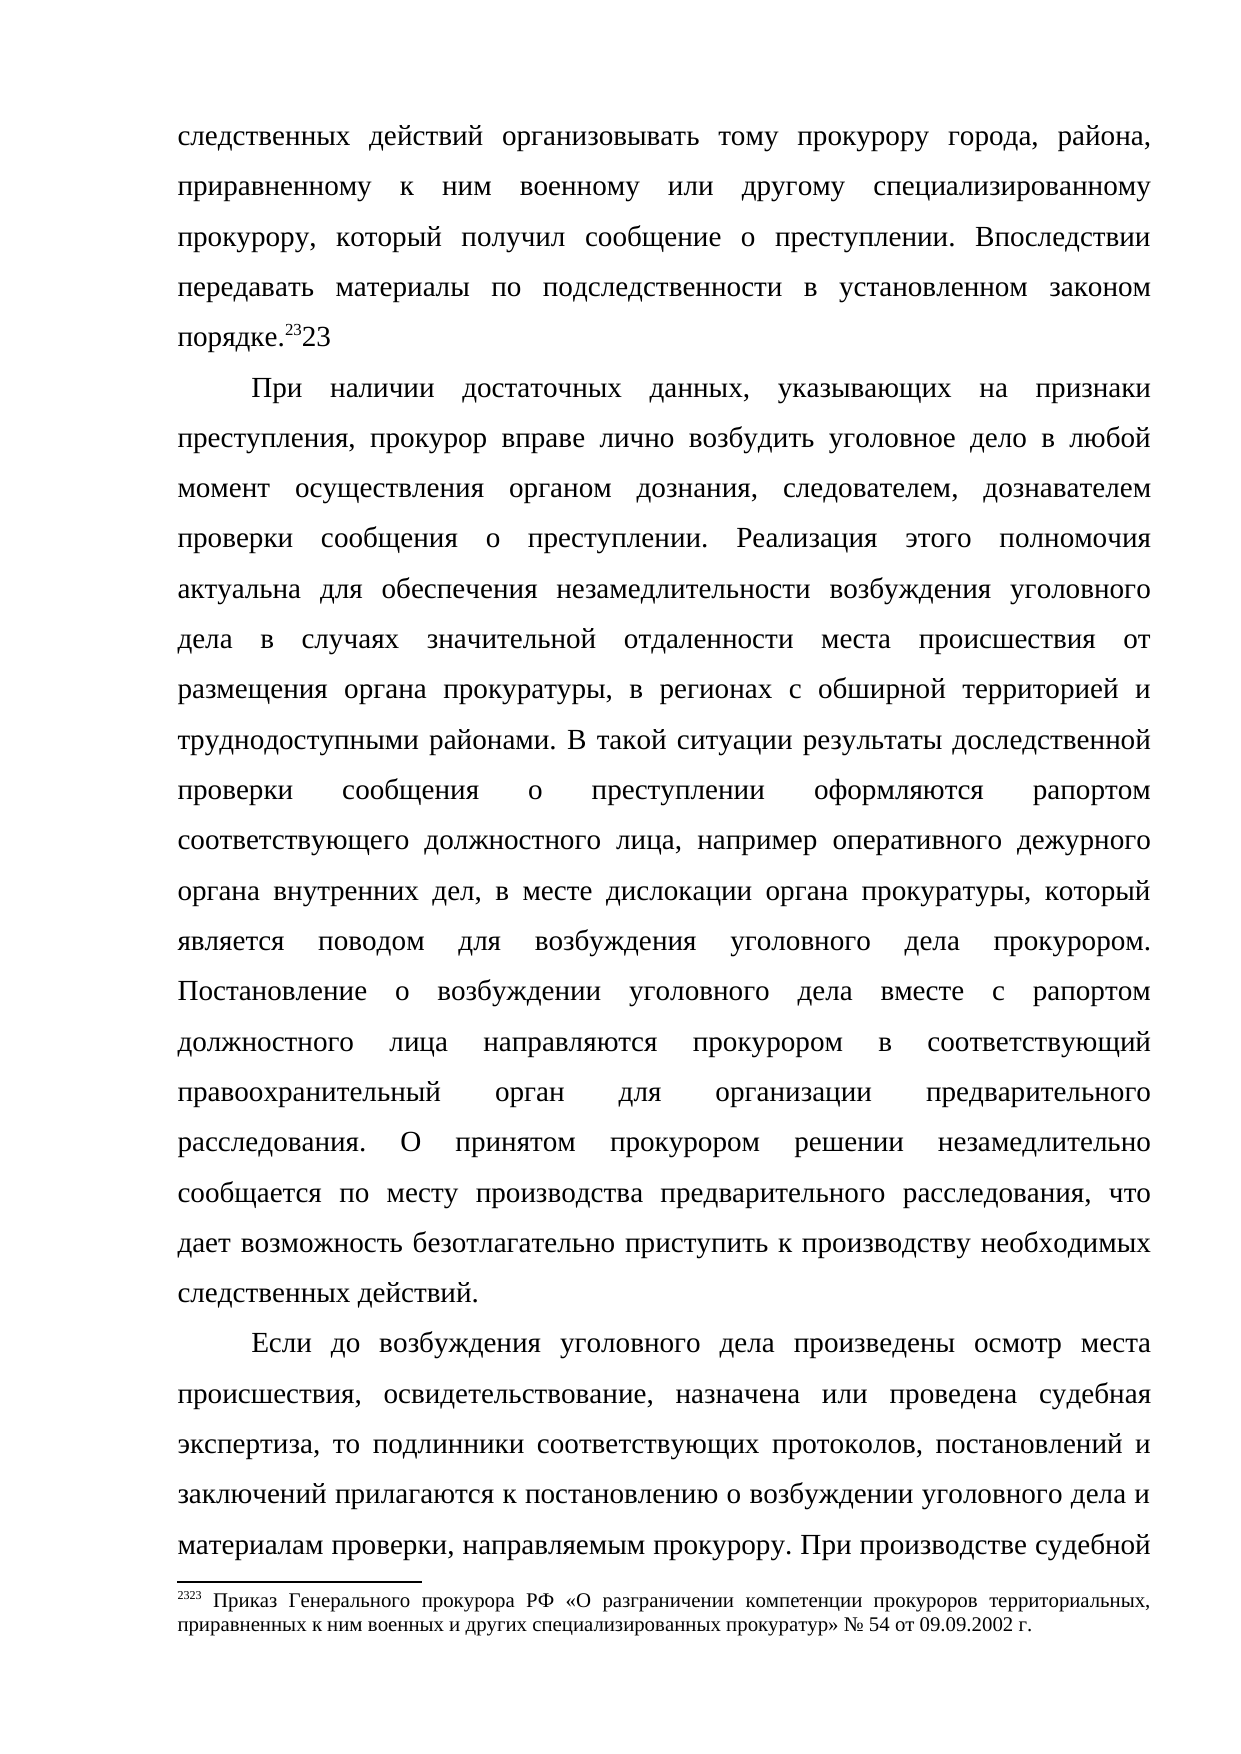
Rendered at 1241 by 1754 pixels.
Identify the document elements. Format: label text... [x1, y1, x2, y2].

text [177, 1326, 1152, 1560]
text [177, 118, 1152, 353]
text При наличии достаточных данных, указывающих на признаки преступления, прокурор вправе лично возбудить уголовное дело в любой момент осуществления органом дознания, следователем, дознавателем проверки сообщения о преступлении. Реализация этого полномочия актуальна для обеспечения незамедлительности возбуждения уголовного дела в случаях значительной отдаленности места происшествия от размещения органа прокуратуры, в регионах с обширной территорией и труднодоступными районами. В такой ситуации результаты доследственной проверки сообщения о преступлении оформляются рапортом соответствующего должностного лица, например оперативного дежурного органа внутренних дел, в месте дислокации органа прокуратуры, который является поводом для возбуждения уголовного дела прокурором. Постановление о возбуждении уголовного дела вместе с рапортом должностного лица направляются прокурором в соответствующий правоохранительный орган для организации предварительного расследования. О принятом прокурором решении незамедлительно сообщается по месту производства предварительного расследования, что дает возможность безотлагательно приступить к производству необходимых следственных действий. [177, 370, 1152, 1309]
